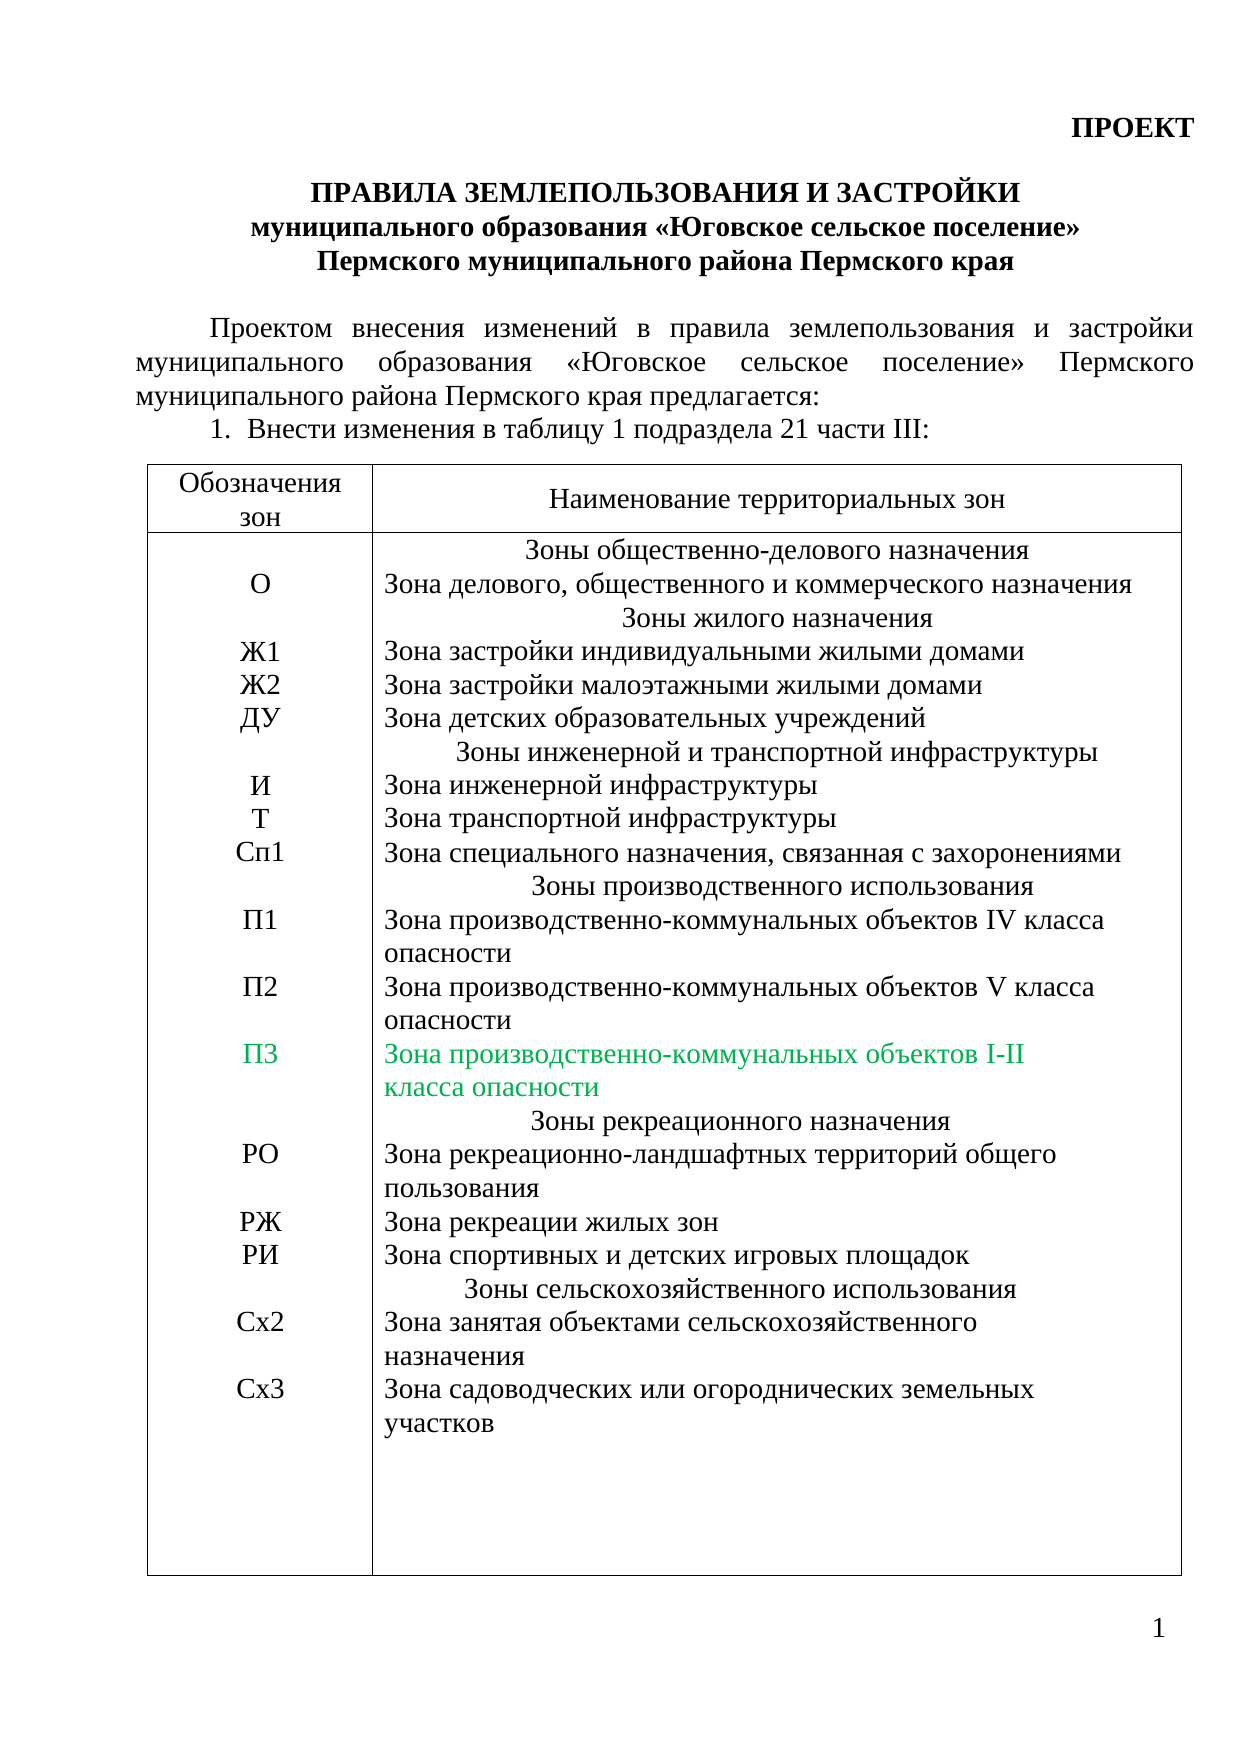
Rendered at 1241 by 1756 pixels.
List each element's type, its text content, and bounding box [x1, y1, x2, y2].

subtitle ПРАВИЛА ЗЕМЛЕПОЛЬЗОВАНИЯ И ЗАСТРОЙКИ [191, 176, 1140, 209]
table_header Обозначения зон [148, 465, 372, 532]
text ПРОЕКТ [652, 110, 1194, 144]
list Внести изменения в таблицу 1 подраздела 21 части III: [209, 411, 1194, 445]
table_cell О [148, 533, 372, 616]
table_cell Ж2 [148, 667, 372, 700]
table_cell П1 [148, 885, 372, 952]
table_cell Зоны общественно-делового назначения Зона делового, общественного и коммерческого назначения Зоны жилого назначения Зона застройки индивидуальными жилыми домами Зона застройки малоэтажными жилыми домами Зона детских образовательных учреждений Зоны инженерной и транспортной инфраструктуры Зона инженерной инфраструктуры Зона транспортной инфраструктуры Зона специального назначения, связанная с захоронениями Зоны производственного использования Зона производственно-коммунальных объектов IV класса опасности Зона производственно-коммунальных объектов V класса опасности Зона производственно-коммунальных объектов I-II класса опасности Зоны рекреационного назначения Зона рекреационно-ландшафтных территорий общего пользования Зона рекреации жилых зон Зона спортивных и детских игровых площадок Зоны сельскохозяйственного использования Зона занятая объектами сельскохозяйственного назначения Зона садоводческих или огороднических земельных участков [373, 533, 1181, 1575]
text муниципального образования «Юговское сельское поселение» Пермского муниципального района Пермского края [191, 209, 1140, 276]
table_cell ДУ [148, 700, 372, 751]
table_cell Ж1 [148, 616, 372, 667]
table_header Наименование территориальных зон [373, 465, 1181, 532]
table_cell И [148, 751, 372, 801]
table_cell П2 П3 РО РЖ РИ Сх2 Сх3 [148, 952, 372, 1575]
text Проектом внесения изменений в правила землепользования и застройки муниципального образования «Юговское сельское поселение» Пермского муниципального района Пермского края предлагается: [135, 311, 1194, 411]
table_cell Т [148, 801, 372, 834]
table_cell Сп1 [148, 835, 372, 885]
